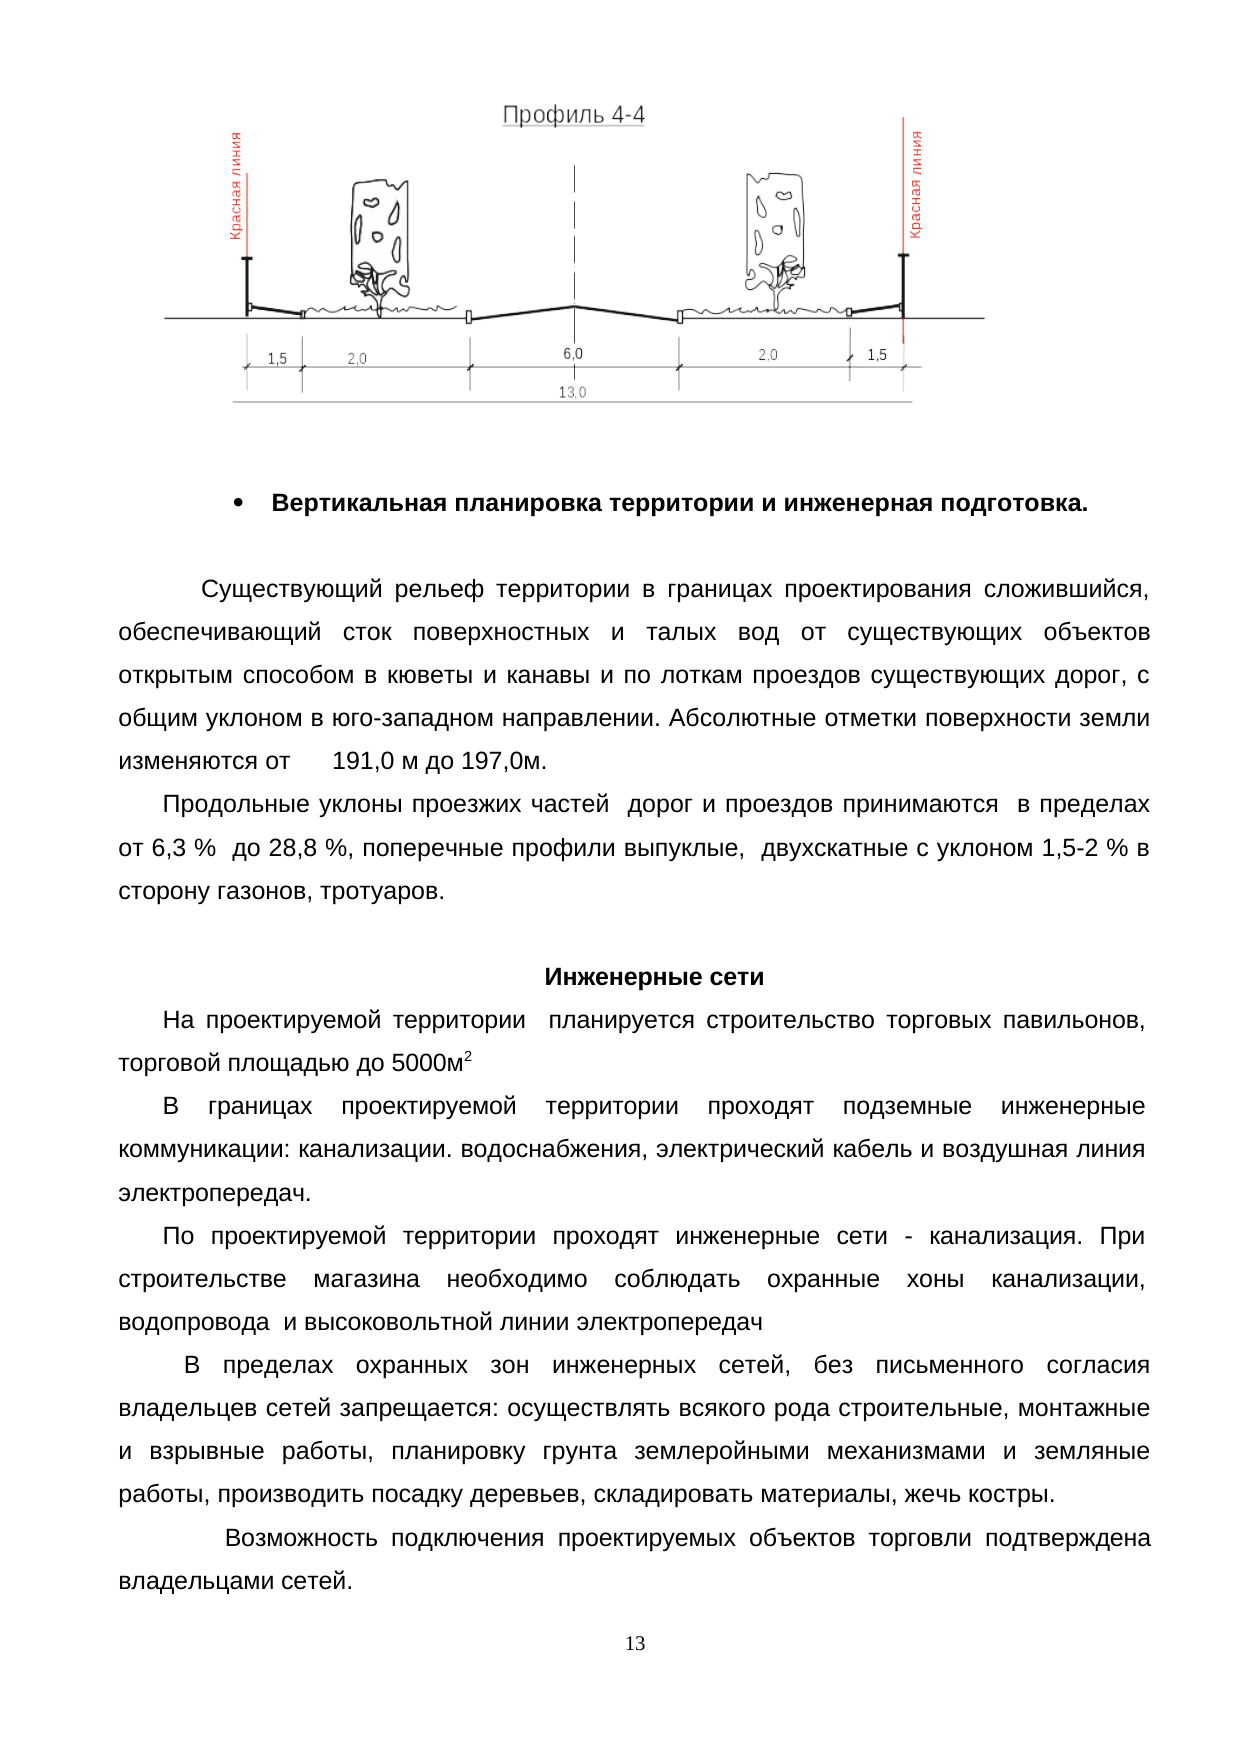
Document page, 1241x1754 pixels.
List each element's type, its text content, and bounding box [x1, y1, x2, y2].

text По проектируемой территории проходят инженерные сети - канализация. При строительстве магазина необходимо соблюдать охранные хоны канализации, водопровода и высоковольтной линии электропередач [118, 1221, 1146, 1336]
text В границах проектируемой территории проходят подземные инженерные коммуникации: канализации. водоснабжения, электрический кабель и воздушная линия электропередач. [118, 1091, 1146, 1206]
list Вертикальная планировка территории и инженерная подготовка. [176, 487, 1147, 516]
text Существующий рельеф территории в границах проектирования сложившийся, обеспечивающий сток поверхностных и талых вод от существующих объектов открытым способом в кюветы и канавы и по лоткам проездов существующих дорог, с общим уклоном в юго-западном направлении. Абсолютные отметки поверхности земли изменяются от 191,0 м до 197,0м. [118, 574, 1152, 775]
text На проектируемой территории планируется строительство торговых павильонов, торговой площадью до 5000м2 [118, 1005, 1146, 1077]
text Возможность подключения проектируемых объектов торговли подтверждена владельцами сетей. [118, 1523, 1152, 1594]
text Продольные уклоны проезжих частей дорог и проездов принимаются в пределах от 6,3 % до 28,8 %, поперечные профили выпуклые, двухскатные с уклоном 1,5-2 % в сторону газонов, тротуаров. [118, 789, 1152, 904]
text Инженерные сети [162, 962, 1146, 991]
text В пределах охранных зон инженерных сетей, без письменного согласия владельцев сетей запрещается: осуществлять всякого рода строительные, монтажные и взрывные работы, планировку грунта землеройными механизмами и земляные работы, производить посадку деревьев, складировать материалы, жечь костры. [118, 1350, 1152, 1508]
